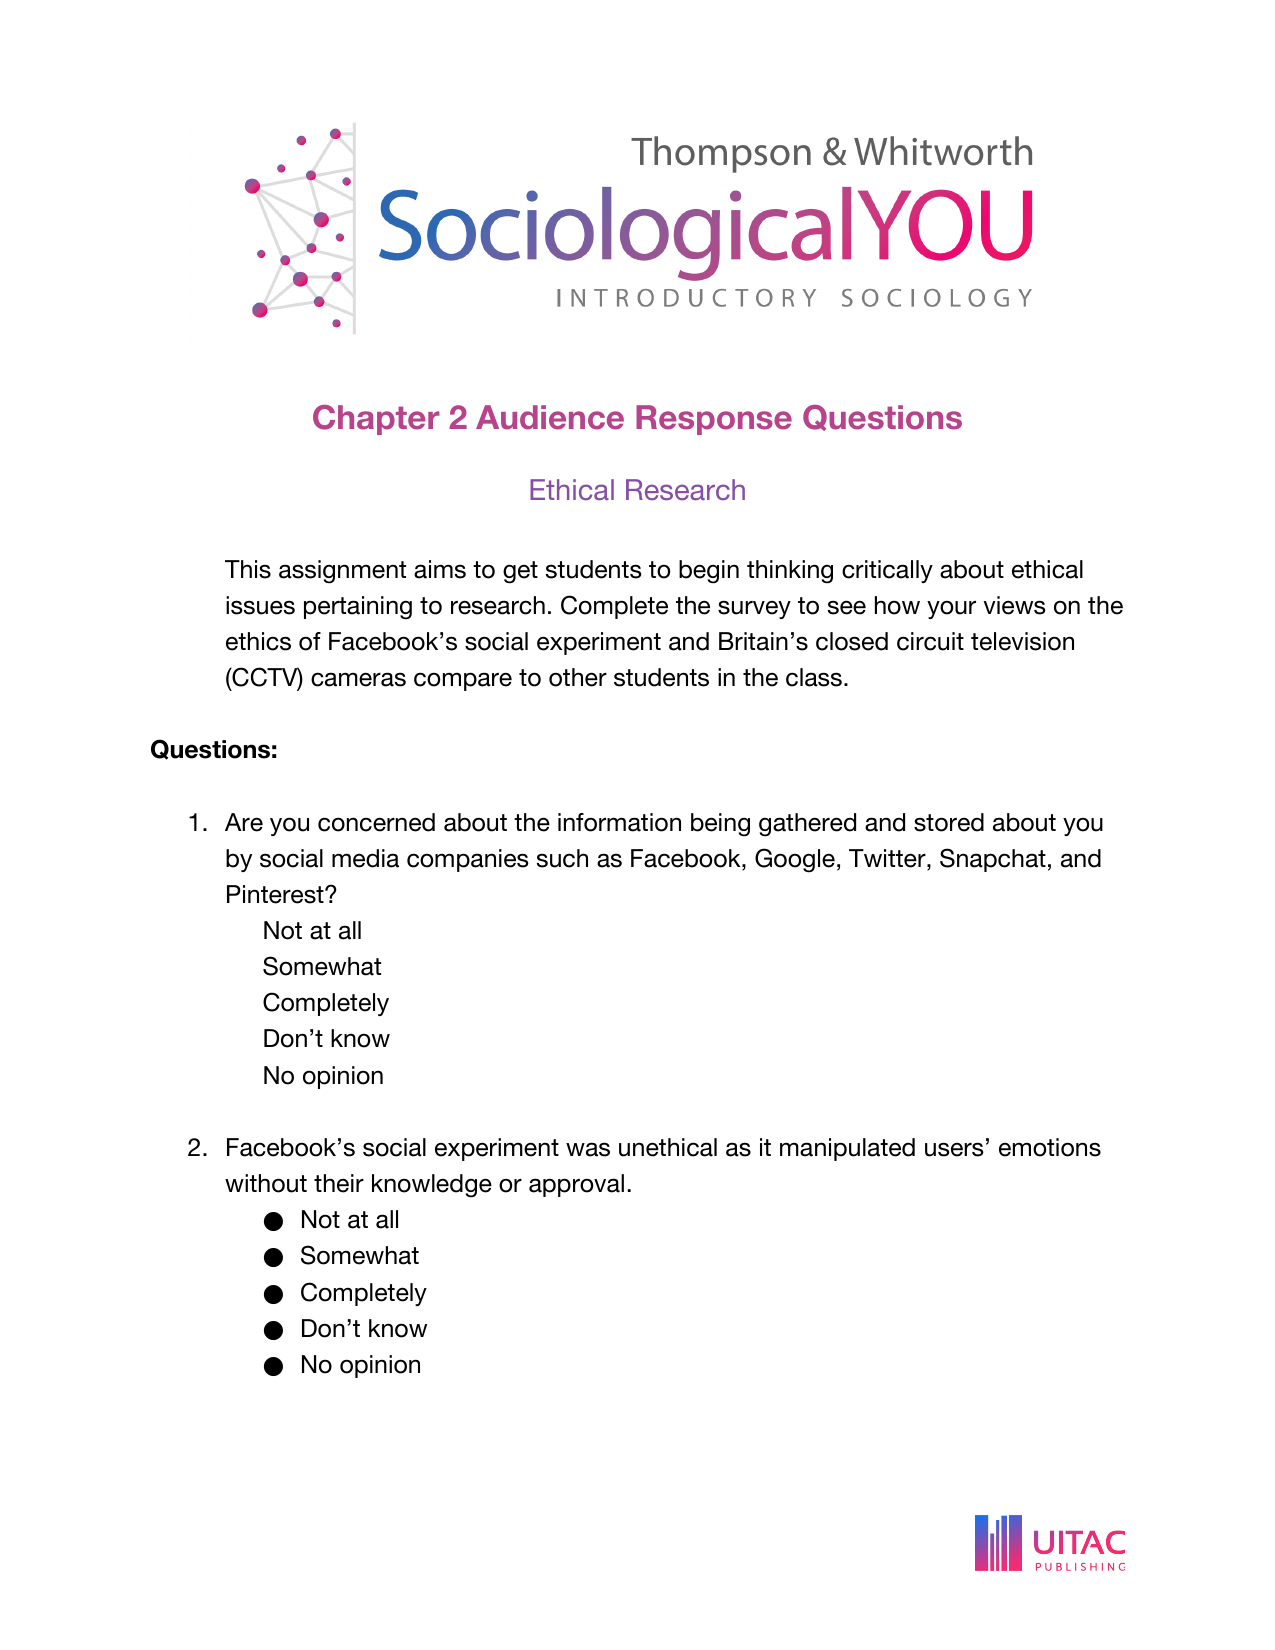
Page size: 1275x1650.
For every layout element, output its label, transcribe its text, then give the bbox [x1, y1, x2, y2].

text Questions: [150, 734, 1125, 766]
subtitle Ethical Research [150, 472, 1125, 509]
list Don’t know [262, 1023, 1125, 1055]
picture [187, 112, 1088, 348]
list Not at all [262, 915, 1125, 947]
list Somewhat [262, 1240, 1125, 1272]
text This assignment aims to get students to begin thinking critically about ethical issues pertaining to research. Complete the survey to see how your views on the ethics of Facebook’s social experiment and Britain’s closed circuit television (CCTV) cameras compare to other students in the class. [225, 554, 1125, 693]
list No opinion [262, 1349, 1125, 1380]
subtitle Chapter 2 Audience Response Questions [150, 397, 1125, 439]
list Completely [262, 987, 1125, 1019]
list Not at all [262, 1204, 1125, 1236]
list Are you concerned about the information being gathered and stored about you by social media companies such as Facebook, Google, Twitter, Snapchat, and Pinterest? [187, 807, 1125, 910]
list Somewhat [262, 951, 1125, 983]
list No opinion [262, 1060, 1125, 1091]
picture [975, 1515, 1125, 1571]
list Don’t know [262, 1313, 1125, 1344]
list Facebook’s social experiment was unethical as it manipulated users’ emotions without their knowledge or approval. [187, 1132, 1125, 1199]
list Completely [262, 1277, 1125, 1308]
